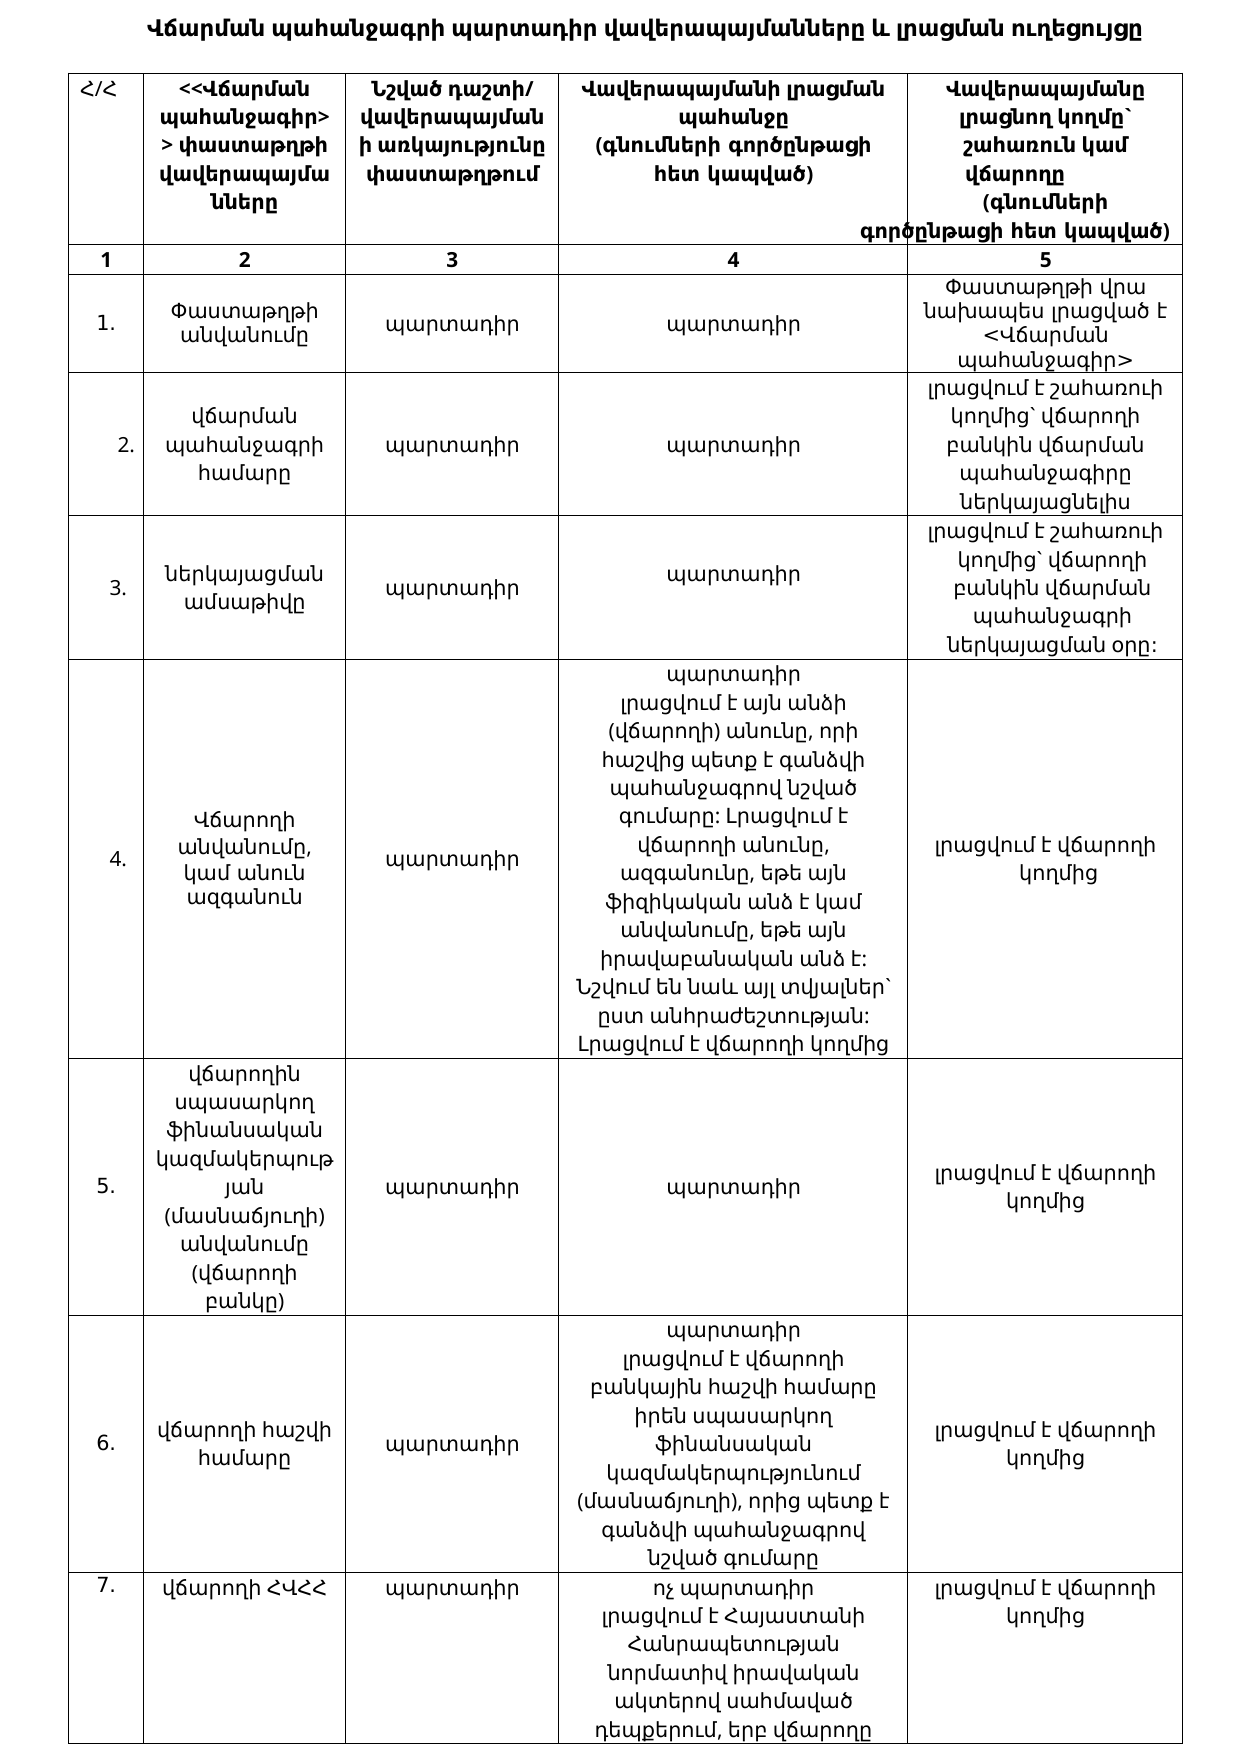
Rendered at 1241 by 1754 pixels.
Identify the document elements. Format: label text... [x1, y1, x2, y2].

table_cell պարտադիր [559, 275, 907, 372]
table_header Հ/Հ [69, 74, 143, 244]
table_cell պարտադիր [346, 373, 558, 515]
table_cell 1 [69, 245, 143, 274]
table_cell 4 [559, 245, 907, 274]
table_header Նշված դաշտի/ վավերապայմանի առկայությունը փաստաթղթում [346, 74, 558, 244]
table_cell պարտադիր [559, 1059, 907, 1314]
table_cell պարտադիր [559, 516, 907, 658]
table_cell պարտադիր [346, 660, 558, 1058]
table_header Վավերապայմանը լրացնող կողմը` շահառուն կամ վճարողը (գնումների գործընթացի հետ կապված) [908, 74, 1182, 244]
table_cell լրացվում է վճարողի կողմից [908, 660, 1182, 1058]
table_cell [69, 516, 143, 658]
table_cell 6. [69, 1316, 143, 1572]
table_cell լրացվում է շահառուի կողմից` վճարողի բանկին վճարման պահանջագիրը ներկայացնելիս [908, 373, 1182, 515]
table_cell ներկայացման ամսաթիվը [144, 516, 345, 658]
table_cell պարտադիր լրացվում է վճարողի բանկային հաշվի համարը իրեն սպասարկող ֆինանսական կազմակերպությունում (մասնաճյուղի), որից պետք է գանձվի պահանջագրով նշված գումարը [559, 1316, 907, 1572]
table_cell լրացվում է վճարողի կողմից [908, 1059, 1182, 1314]
table_cell վճարման պահանջագրի համարը [144, 373, 345, 515]
table_cell Վճարողի անվանումը, կամ անուն ազգանուն [144, 660, 345, 1058]
table_cell վճարողի ՀՎՀՀ [144, 1573, 345, 1743]
table_cell լրացվում է շահառուի կողմից` վճարողի բանկին վճարման պահանջագրի ներկայացման օրը: [908, 516, 1182, 658]
table_cell 5. [69, 1059, 143, 1314]
table_cell վճարողի հաշվի համարը [144, 1316, 345, 1572]
table_cell [69, 373, 143, 515]
table_cell 5 [908, 245, 1182, 274]
table_cell Փաստաթղթի վրա նախապես լրացված է <Վճարման պահանջագիր> [908, 275, 1182, 372]
table_cell պարտադիր [559, 373, 907, 515]
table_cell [908, 1573, 1182, 1743]
table_cell 2 [144, 245, 345, 274]
table_cell 3 [346, 245, 558, 274]
table_cell 7. [69, 1573, 143, 1743]
table_cell պարտադիր [346, 1059, 558, 1314]
table_cell պարտադիր [346, 275, 558, 372]
table_cell վճարողին սպասարկող ֆինանսական կազմակերպության (մասնաճյուղի) անվանումը (վճարողի բանկը) [144, 1059, 345, 1314]
table_cell պարտադիր [346, 1573, 558, 1743]
text Վճարման պահանջագրի պարտադիր վավերապայմանները և լրացման ուղեցույցը [118, 15, 1171, 41]
table_header Վավերապայմանի լրացման պահանջը (գնումների գործընթացի հետ կապված) [559, 74, 907, 244]
table_cell Փաստաթղթի անվանումը [144, 275, 345, 372]
table_cell [69, 660, 143, 1058]
table_cell լրացվում է վճարողի կողմից [908, 1316, 1182, 1572]
table_cell պարտադիր լրացվում է այն անձի (վճարողի) անունը, որի հաշվից պետք է գանձվի պահանջագրով նշված գումարը: Լրացվում է վճարողի անունը, ազգանունը, եթե այն ֆիզիկական անձ է կամ անվանումը, եթե այն իրավաբանական անձ է: Նշվում են նաև այլ տվյալներ` ըստ անհրաժեշտության: Լրացվում է վճարողի կողմից [559, 660, 907, 1058]
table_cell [559, 1573, 907, 1743]
table_cell պարտադիր [346, 516, 558, 658]
table_cell 1. [69, 275, 143, 372]
table_cell պարտադիր [346, 1316, 558, 1572]
table_header <<Վճարման պահանջագիր>> փաստաթղթի վավերապայմանները [144, 74, 345, 244]
